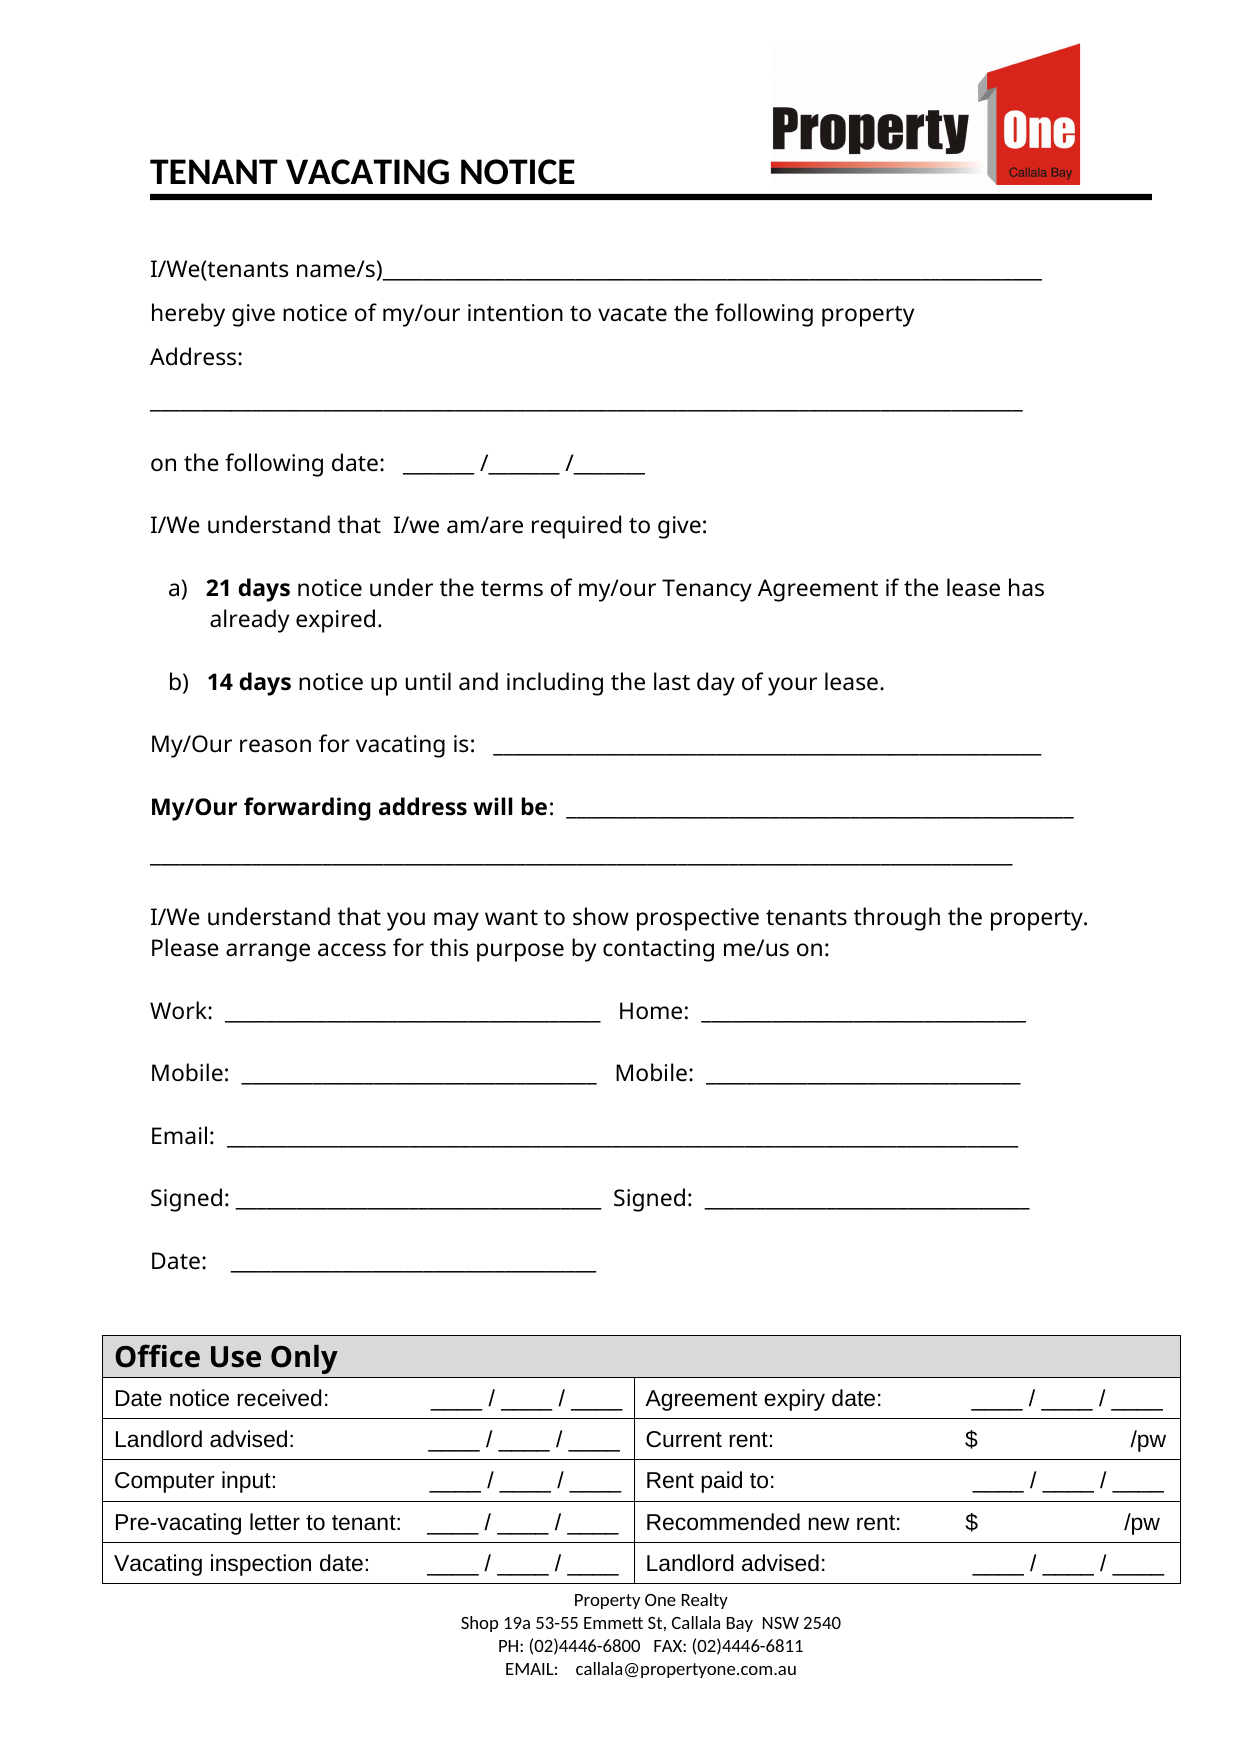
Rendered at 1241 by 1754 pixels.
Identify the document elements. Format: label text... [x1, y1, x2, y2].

picture [770, 43, 1080, 185]
text a) 21 days notice under the terms of my/our Tenancy Agreement if the lease has [150, 572, 1152, 603]
text hereby give notice of my/our intention to vacate the following property [150, 297, 1152, 328]
text Email: ______________________________________________________________________________ [150, 1120, 1152, 1151]
text ______________________________________________________________________________________ [150, 384, 1152, 416]
table_header Office Use Only [103, 1336, 1180, 1377]
table_cell Pre-vacating letter to tenant: ____ / ____ / ____ [103, 1502, 634, 1542]
text already expired. [150, 603, 1152, 634]
table_cell Vacating inspection date: ____ / ____ / ____ [103, 1543, 634, 1583]
text I/We(tenants name/s)_________________________________________________________________ [150, 253, 1152, 284]
text Signed: ____________________________________ Signed: ________________________________ [150, 1182, 1152, 1213]
table_cell Rent paid to: ____ / ____ / ____ [635, 1460, 1180, 1501]
text b) 14 days notice up until and including the last day of your lease. [150, 666, 1152, 697]
text Date: ____________________________________ [150, 1245, 1152, 1276]
text Work: _____________________________________ Home: ________________________________ [150, 995, 1152, 1026]
text Please arrange access for this purpose by contacting me/us on: [150, 932, 1152, 963]
text My/Our forwarding address will be: __________________________________________________ [150, 791, 1152, 822]
text I/We understand that you may want to show prospective tenants through the property. [150, 901, 1152, 932]
text _____________________________________________________________________________________ [150, 838, 1152, 870]
table_cell Date notice received: ____ / ____ / ____ [103, 1378, 634, 1418]
table_cell Recommended new rent: $ /pw [635, 1502, 1180, 1542]
table_cell Agreement expiry date: ____ / ____ / ____ [635, 1378, 1180, 1418]
text Address: [150, 341, 1152, 372]
text I/We understand that I/we am/are required to give: [150, 509, 1152, 541]
table_cell Current rent: $ /pw [635, 1419, 1180, 1459]
table_cell Landlord advised: ____ / ____ / ____ [635, 1543, 1180, 1583]
text My/Our reason for vacating is: ______________________________________________________ [150, 728, 1152, 759]
table_cell Landlord advised: ____ / ____ / ____ [103, 1419, 634, 1459]
text Mobile: ___________________________________ Mobile: _______________________________ [150, 1057, 1152, 1088]
text on the following date: _______ /_______ /_______ [150, 447, 1152, 478]
table_cell Computer input: ____ / ____ / ____ [103, 1460, 634, 1501]
